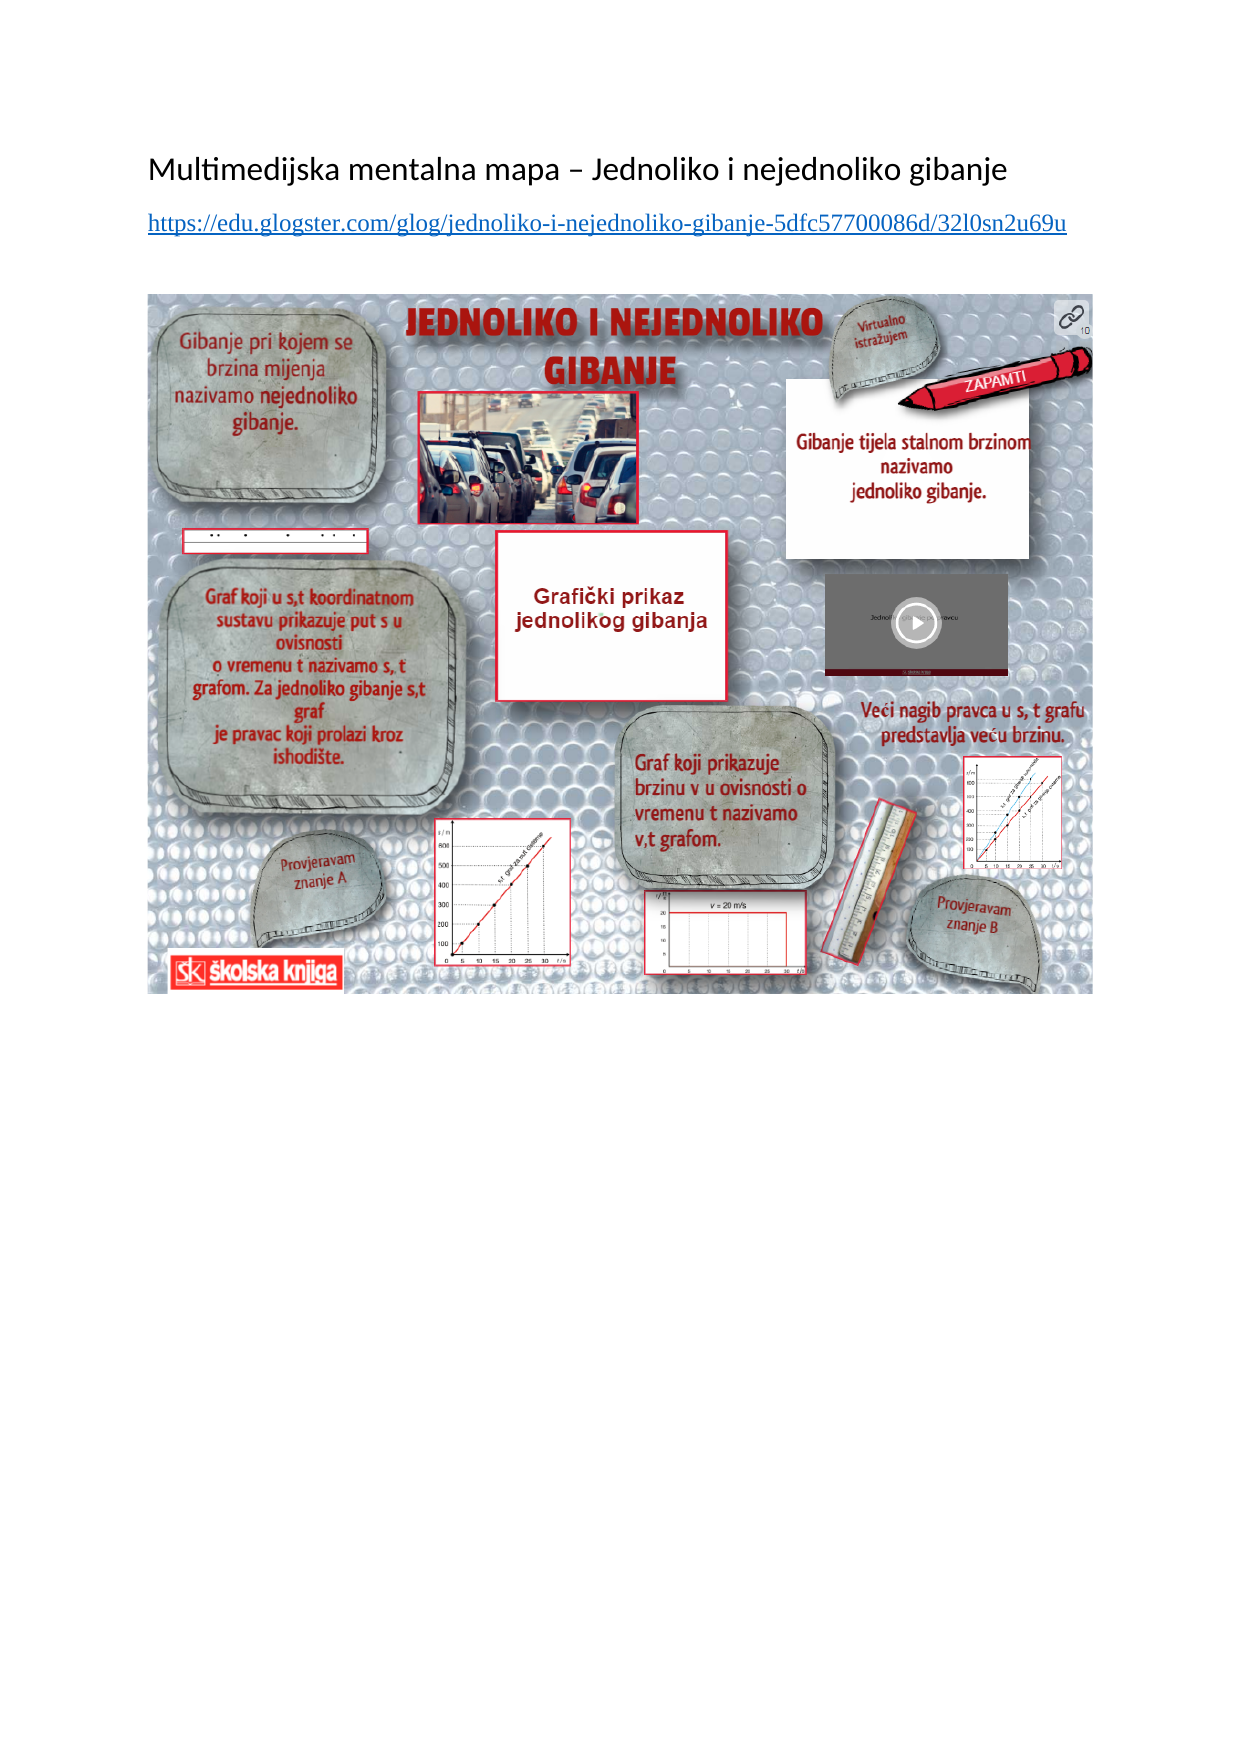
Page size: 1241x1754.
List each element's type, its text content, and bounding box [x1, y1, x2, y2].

text Multimedijska mentalna mapa – Jednoliko i nejednoliko gibanje [148, 148, 1093, 188]
picture [147, 294, 1093, 994]
text https://edu.glogster.com/glog/jednoliko-i-nejednoliko-gibanje-5dfc57700086d/32l0sn2u69u [148, 208, 1093, 237]
